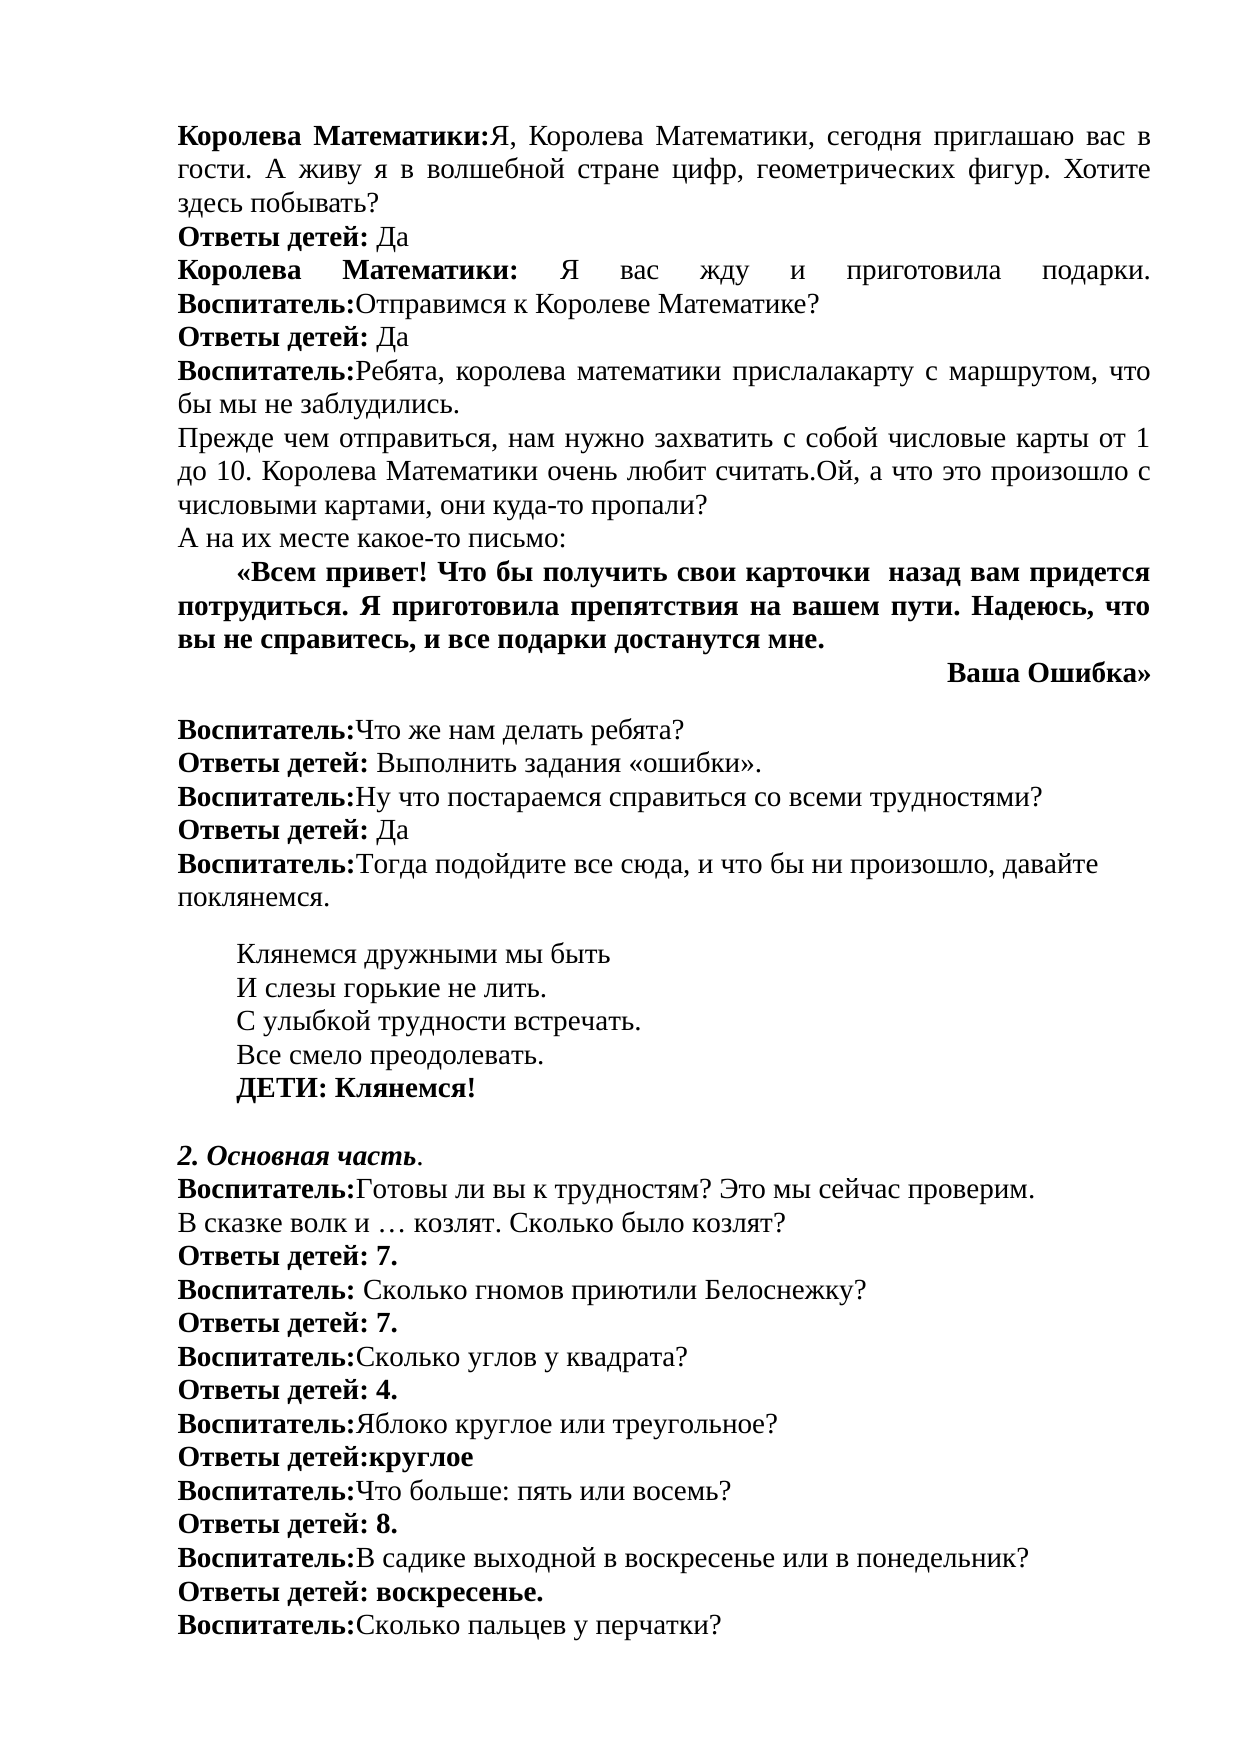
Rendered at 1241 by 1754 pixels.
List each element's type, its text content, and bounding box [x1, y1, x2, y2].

text Королева Математики:Я, Королева Математики, сегодня приглашаю вас в гости. А живу я в волшебной стране цифр, геометрических фигур. Хотите здесь побывать? [177, 118, 1152, 219]
text В сказке волк и … козлят. Сколько было козлят? [177, 1205, 1152, 1238]
text Воспитатель:Готовы ли вы к трудностям? Это мы сейчас проверим. [177, 1171, 1152, 1205]
text Прежде чем отправиться, нам нужно захватить с собой числовые карты от 1 до 10. Королева Математики очень любит считать.Ой, а что это произошло с числовыми картами, они куда-то пропали? [177, 420, 1152, 521]
text Воспитатель:Что больше: пять или восемь? [177, 1473, 1152, 1507]
text Воспитатель:Ребята, королева математики прислалакарту с маршрутом, что бы мы не заблудились. [177, 353, 1152, 420]
text «Всем привет! Что бы получить свои карточки назад вам придется потрудиться. Я приготовила препятствия на вашем пути. Надеюсь, что вы не справитесь, и все подарки достанутся мне. [177, 554, 1152, 655]
text Ответы детей: Да [177, 219, 1152, 252]
text Воспитатель:Что же нам делать ребята? Ответы детей: Выполнить задания «ошибки». Воспитатель:Ну что постараемся справиться со всеми трудностями? Ответы детей: Да Воспитатель:Тогда подойдите все сюда, и что бы ни произошло, давайте поклянемся. [177, 712, 1152, 913]
text Воспитатель:В садике выходной в воскресенье или в понедельник? [177, 1540, 1152, 1574]
text Ответы детей: 8. [177, 1507, 1152, 1540]
text Все смело преодолевать. [177, 1037, 1152, 1071]
text Воспитатель:Сколько пальцев у перчатки? [177, 1607, 1152, 1641]
text Ответы детей: 4. [177, 1372, 1152, 1406]
text 2. Основная часть. [177, 1138, 1152, 1171]
text Ответы детей: воскресенье. [177, 1574, 1152, 1607]
text Королева Математики: Я вас жду и приготовила подарки. Воспитатель:Отправимся к Королеве Математике? [177, 252, 1152, 319]
text Воспитатель:Сколько углов у квадрата? [177, 1339, 1152, 1372]
text Ответы детей: 7. [177, 1305, 1152, 1339]
text С улыбкой трудности встречать. [177, 1003, 1152, 1037]
text И слезы горькие не лить. [177, 970, 1152, 1003]
text А на их месте какое-то письмо: [177, 521, 1152, 554]
text Ваша Ошибка» [177, 655, 1152, 688]
text Ответы детей: 7. [177, 1238, 1152, 1272]
text Воспитатель:Яблоко круглое или треугольное? [177, 1406, 1152, 1439]
text ДЕТИ: Клянемся! [177, 1071, 1152, 1104]
text Ответы детей: Да [177, 319, 1152, 353]
text Ответы детей:круглое [177, 1439, 1152, 1473]
text Воспитатель: Сколько гномов приютили Белоснежку? [177, 1272, 1152, 1305]
text Клянемся дружными мы быть [177, 936, 1152, 970]
